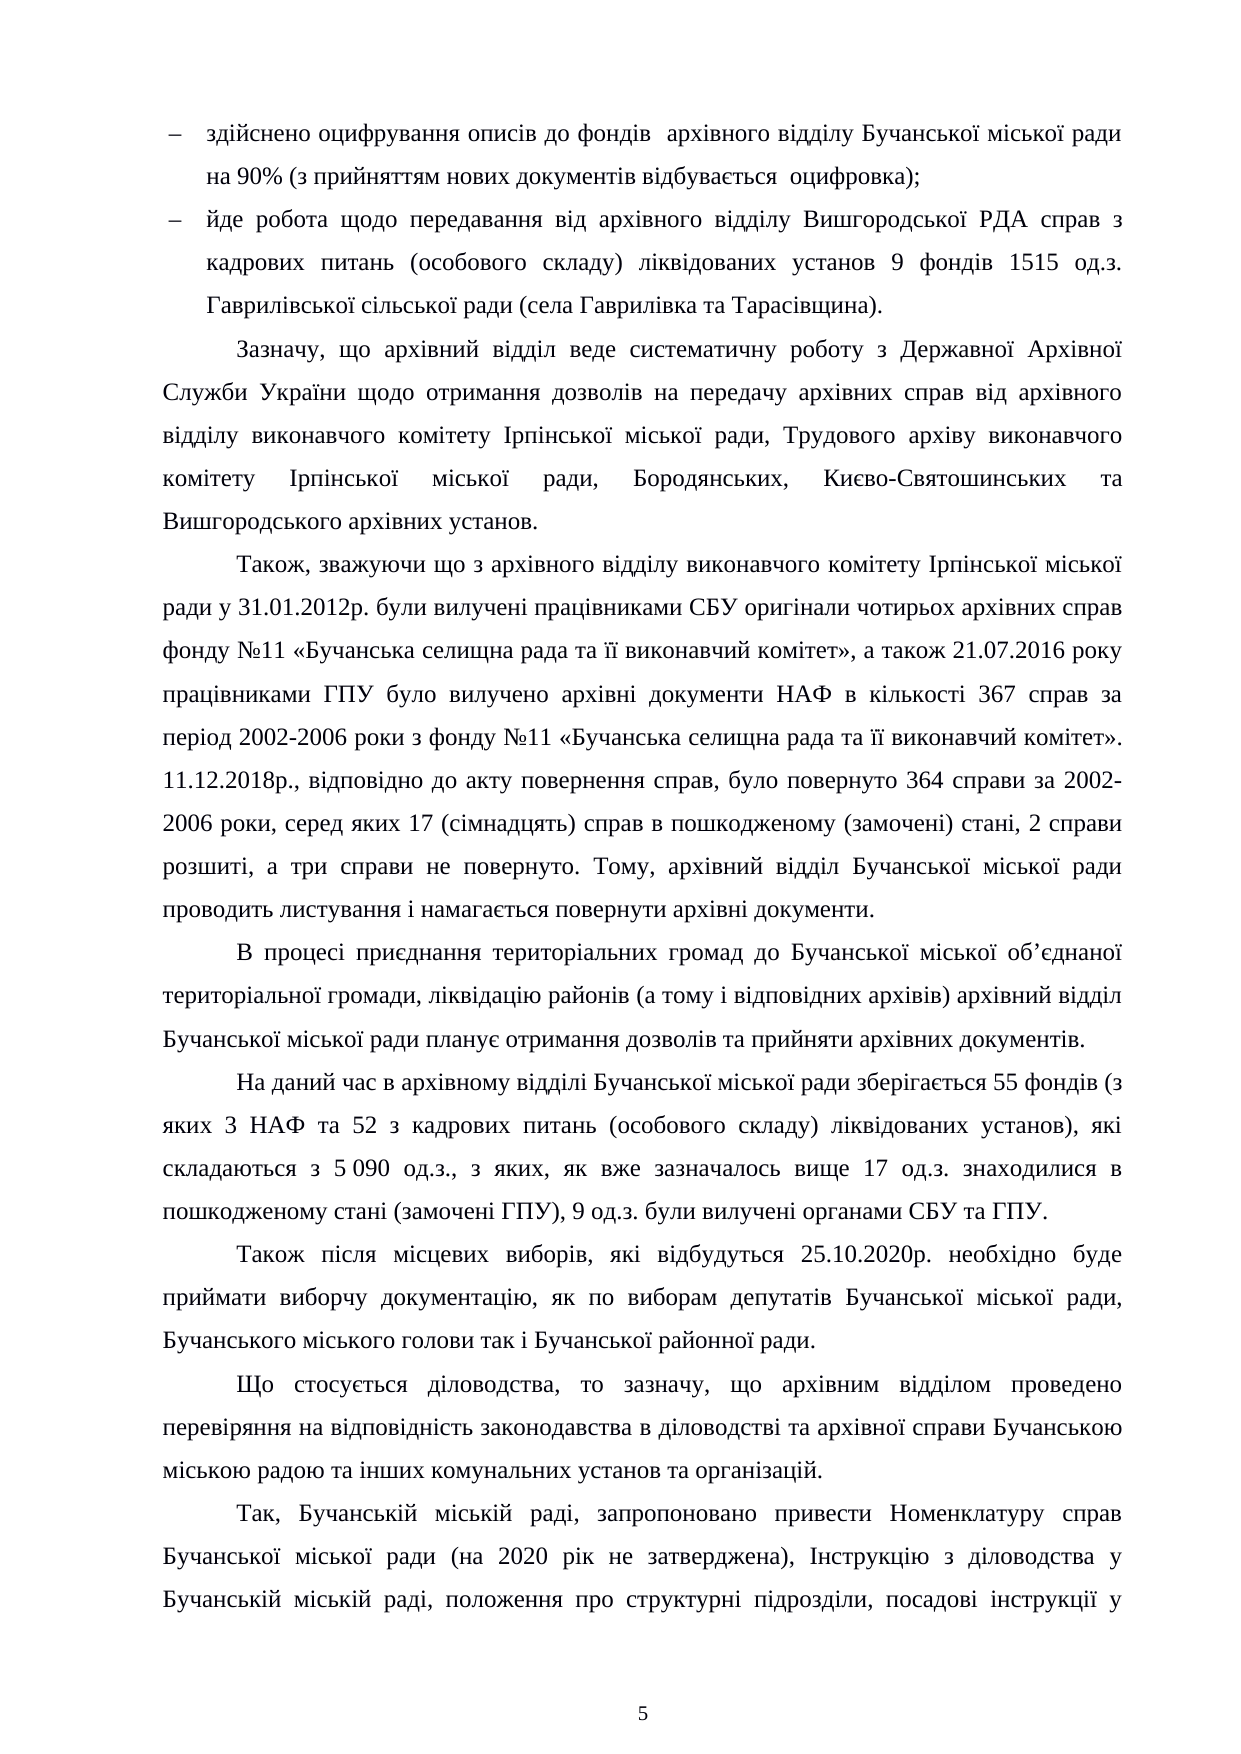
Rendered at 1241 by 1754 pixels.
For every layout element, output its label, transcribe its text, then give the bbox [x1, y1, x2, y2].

text Що стосується діловодства, то зазначу, що архівним відділом проведено перевіряння на відповідність законодавства в діловодстві та архівної справи Бучанською міською радою та інших комунальних установ та організацій. [162, 1369, 1123, 1484]
text Також, зважуючи що з архівного відділу виконавчого комітету Ірпінської міської ради у 31.01.2012р. були вилучені працівниками СБУ оригінали чотирьох архівних справ фонду №11 «Бучанська селищна рада та її виконавчий комітет», а також 21.07.2016 року працівниками ГПУ було вилучено архівні документи НАФ в кількості 367 справ за період 2002-2006 роки з фонду №11 «Бучанська селищна рада та її виконавчий комітет». 11.12.2018р., відповідно до акту повернення справ, було повернуто 364 справи за 2002-2006 роки, серед яких 17 (сімнадцять) справ в пошкодженому (замочені) стані, 2 справи розшиті, а три справи не повернуто. Тому, архівний відділ Бучанської міської ради проводить листування і намагається повернути архівні документи. [162, 549, 1123, 923]
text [162, 1498, 1123, 1613]
text В процесі приєднання територіальних громад до Бучанської міської об’єднаної територіальної громади, ліквідацію районів (а тому і відповідних архівів) архівний відділ Бучанської міської ради планує отримання дозволів та прийняти архівних документів. [162, 937, 1123, 1052]
text Зазначу, що архівний відділ веде систематичну роботу з Державної Архівної Служби України щодо отримання дозволів на передачу архівних справ від архівного відділу виконавчого комітету Ірпінської міської ради, Трудового архіву виконавчого комітету Ірпінської міської ради, Бородянських, Києво-Святошинських та Вишгородського архівних установ. [162, 334, 1123, 535]
text Також після місцевих виборів, які відбудуться 25.10.2020р. необхідно буде приймати виборчу документацію, як по виборам депутатів Бучанської міської ради, Бучанського міського голови так і Бучанської районної ради. [162, 1239, 1123, 1354]
list здійснено оцифрування описів до фондів архівного відділу Бучанської міської ради на 90% (з прийняттям нових документів відбувається оцифровка); [169, 118, 1123, 190]
list йде робота щодо передавання від архівного відділу Вишгородської РДА справ з кадрових питань (особового складу) ліквідованих установ 9 фондів 1515 од.з. Гаврилівської сільської ради (села Гаврилівка та Тарасівщина). [169, 204, 1123, 319]
text На даний час в архівному відділі Бучанської міської ради зберігається 55 фондів (з яких 3 НАФ та 52 з кадрових питань (особового складу) ліквідованих установ), які складаються з 5 090 од.з., з яких, як вже зазначалось вище 17 од.з. знаходилися в пошкодженому стані (замочені ГПУ), 9 од.з. були вилучені органами СБУ та ГПУ. [162, 1067, 1123, 1225]
